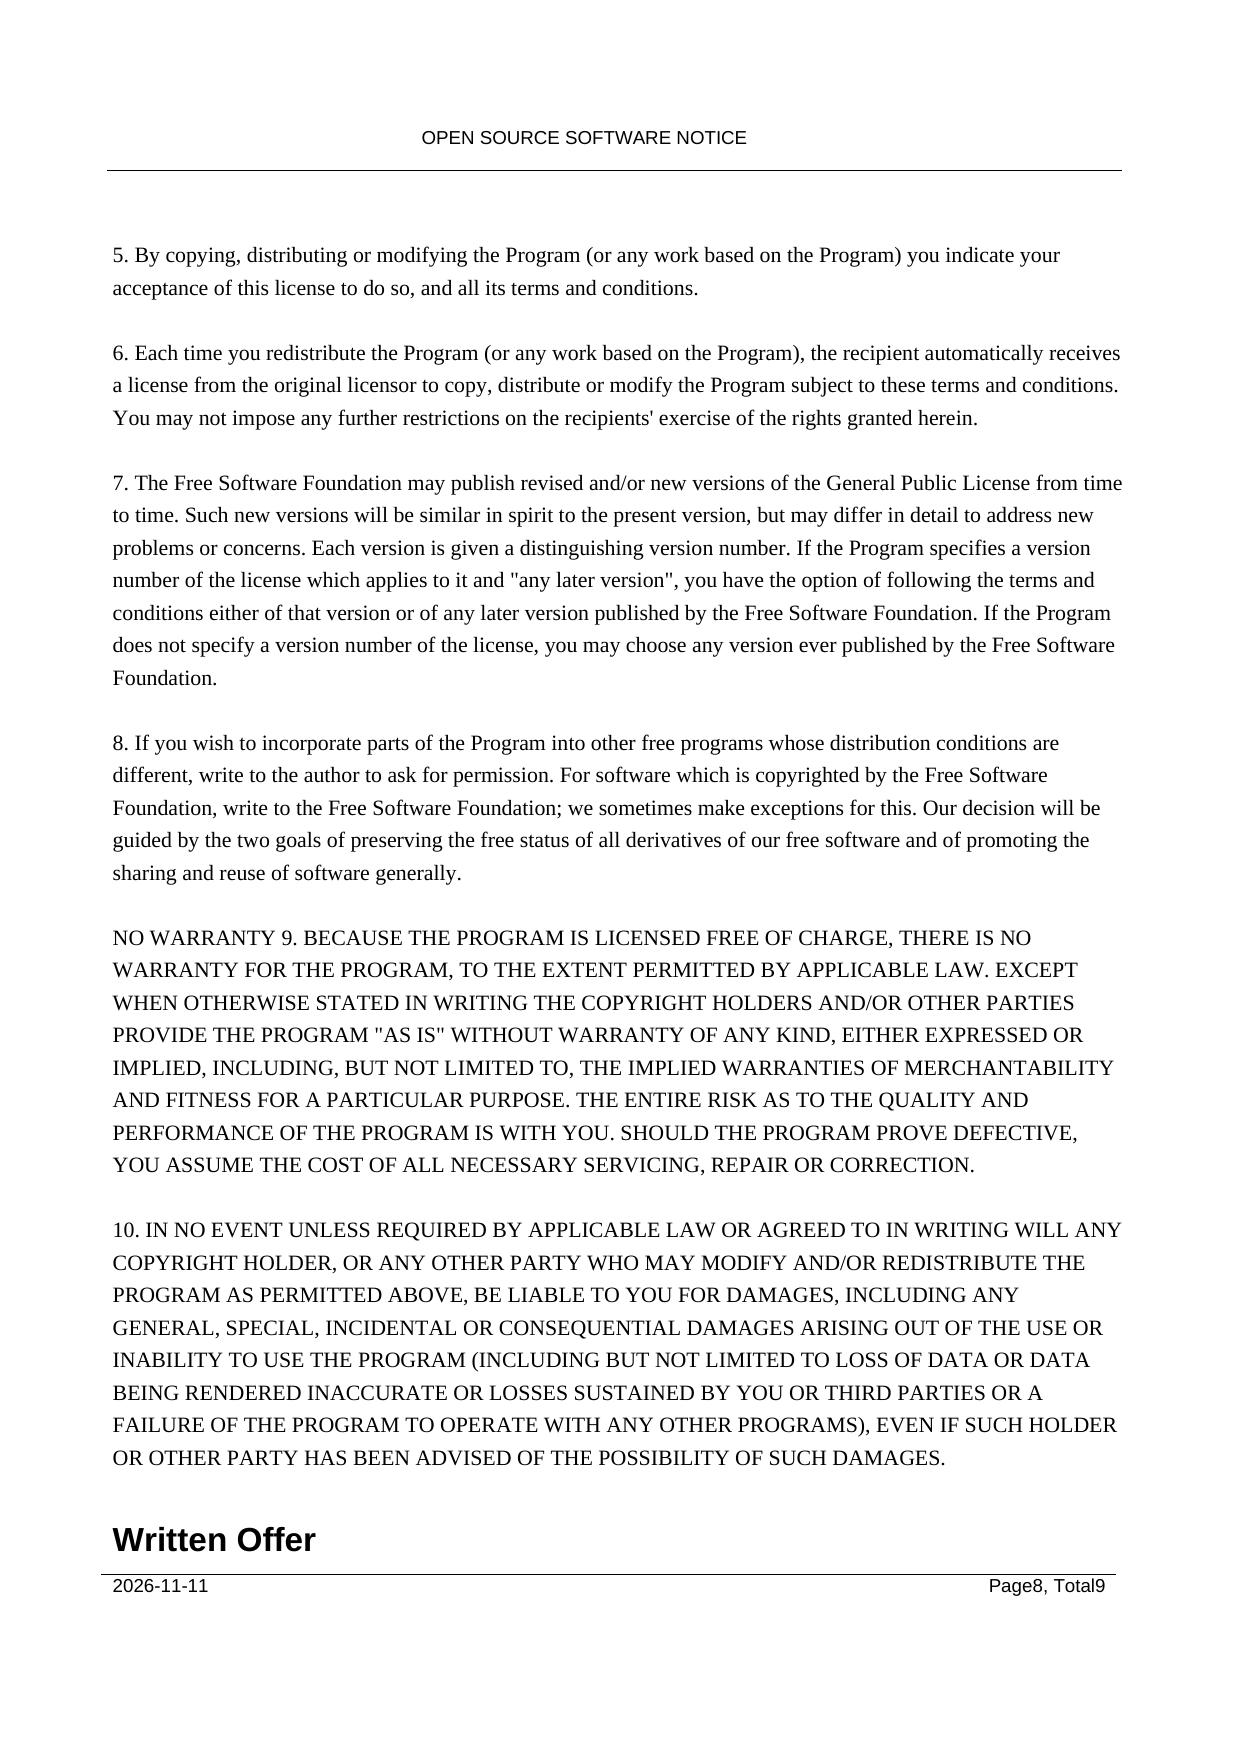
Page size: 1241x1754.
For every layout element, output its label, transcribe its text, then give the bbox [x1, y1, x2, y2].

text Written Offer [112, 1506, 1128, 1571]
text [112, 206, 1128, 1506]
